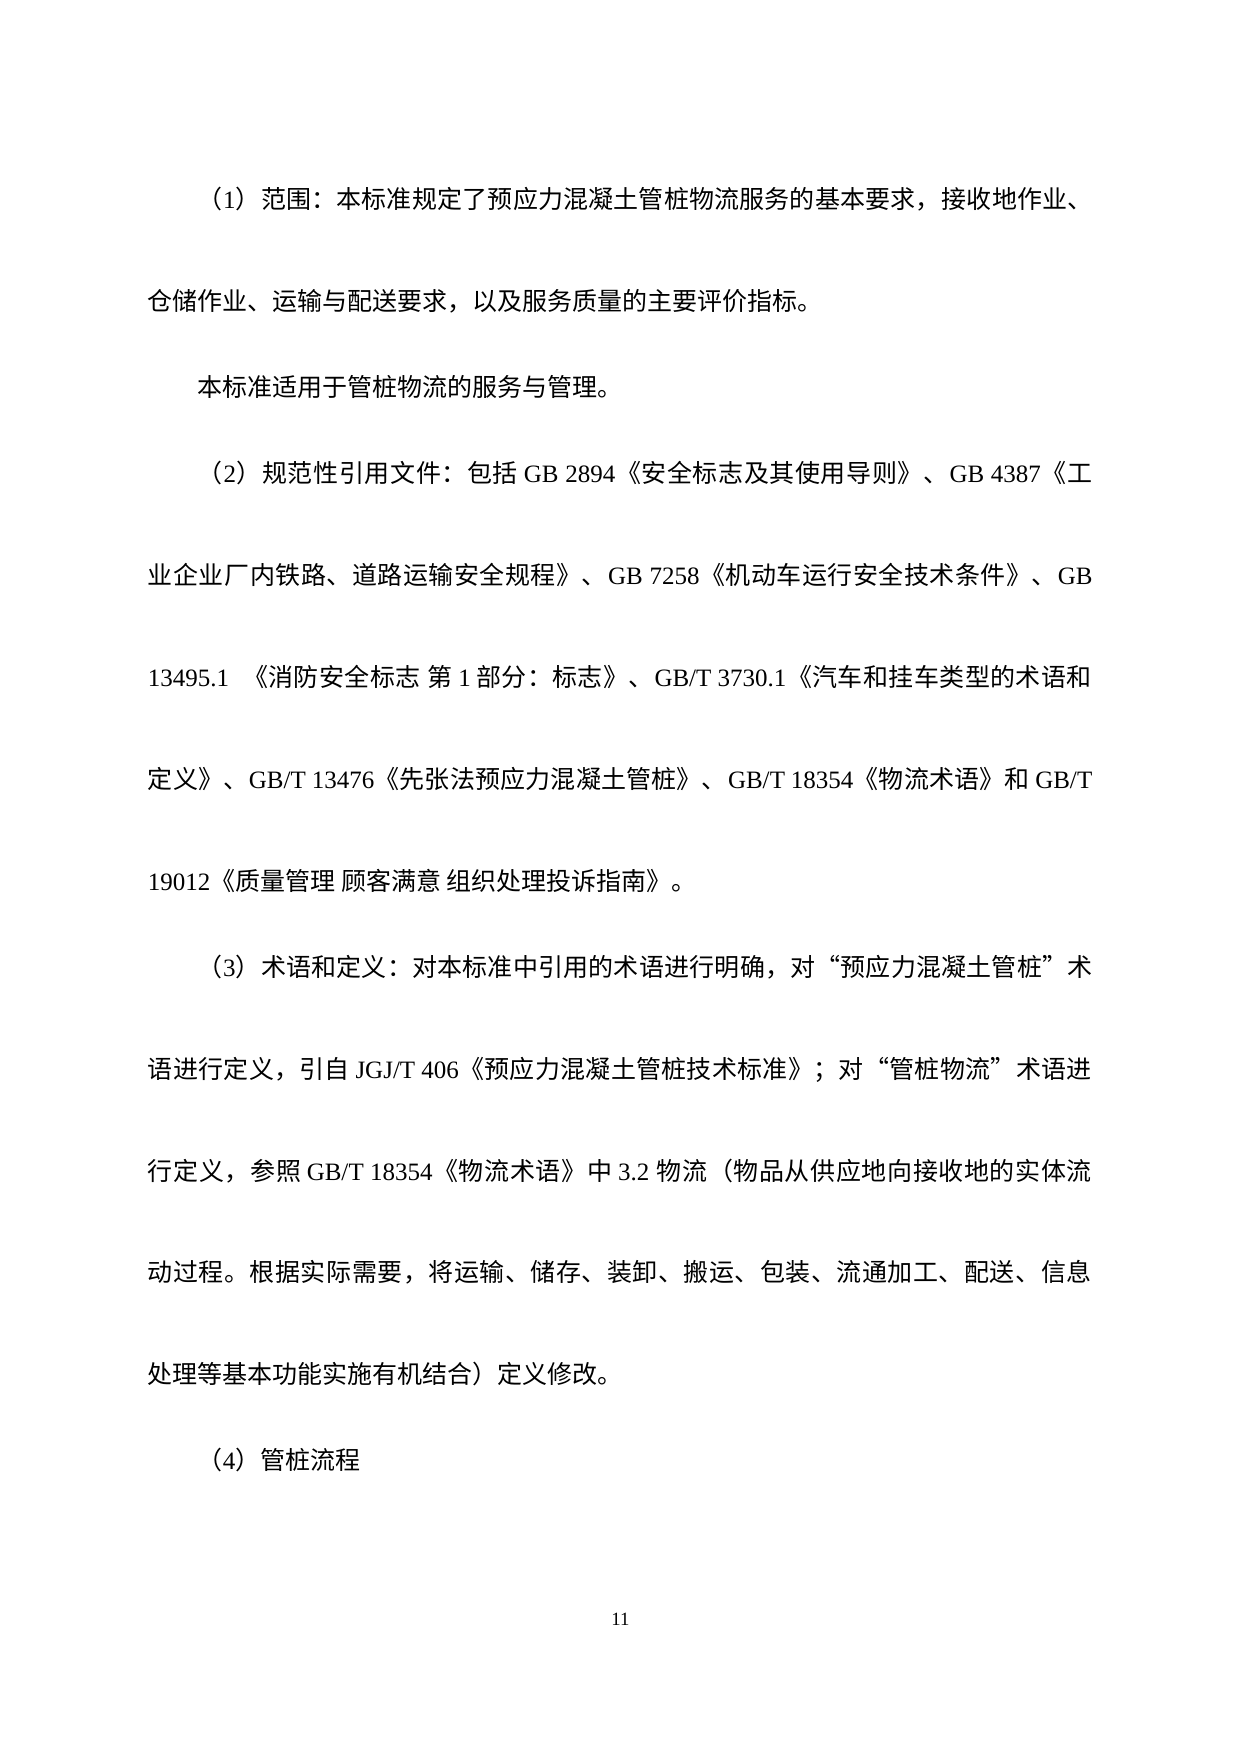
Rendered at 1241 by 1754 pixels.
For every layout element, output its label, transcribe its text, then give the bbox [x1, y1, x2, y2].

text （2）规范性引用文件：包括GB 2894《安全标志及其使用导则》、GB 4387《工业企业厂内铁路、道路运输安全规程》、GB 7258《机动车运行安全技术条件》、GB 13495.1 《消防安全标志 第1部分：标志》、GB/T 3730.1《汽车和挂车类型的术语和定义》、GB/T 13476《先张法预应力混凝土管桩》、GB/T 18354《物流术语》和GB/T 19012《质量管理 顾客满意 组织处理投诉指南》。 [148, 438, 1092, 913]
text （4）管桩流程 [148, 1425, 1092, 1493]
text 本标准适用于管桩物流的服务与管理。 [148, 352, 1092, 420]
text （1）范围：本标准规定了预应力混凝土管桩物流服务的基本要求，接收地作业、仓储作业、运输与配送要求，以及服务质量的主要评价指标。 [148, 164, 1092, 334]
text （3）术语和定义：对本标准中引用的术语进行明确，对“预应力混凝土管桩”术语进行定义，引自JGJ/T 406《预应力混凝土管桩技术标准》；对“管桩物流”术语进行定义，参照GB/T 18354《物流术语》中3.2 物流（物品从供应地向接收地的实体流动过程。根据实际需要，将运输、储存、装卸、搬运、包装、流通加工、配送、信息处理等基本功能实施有机结合）定义修改。 [148, 931, 1092, 1407]
